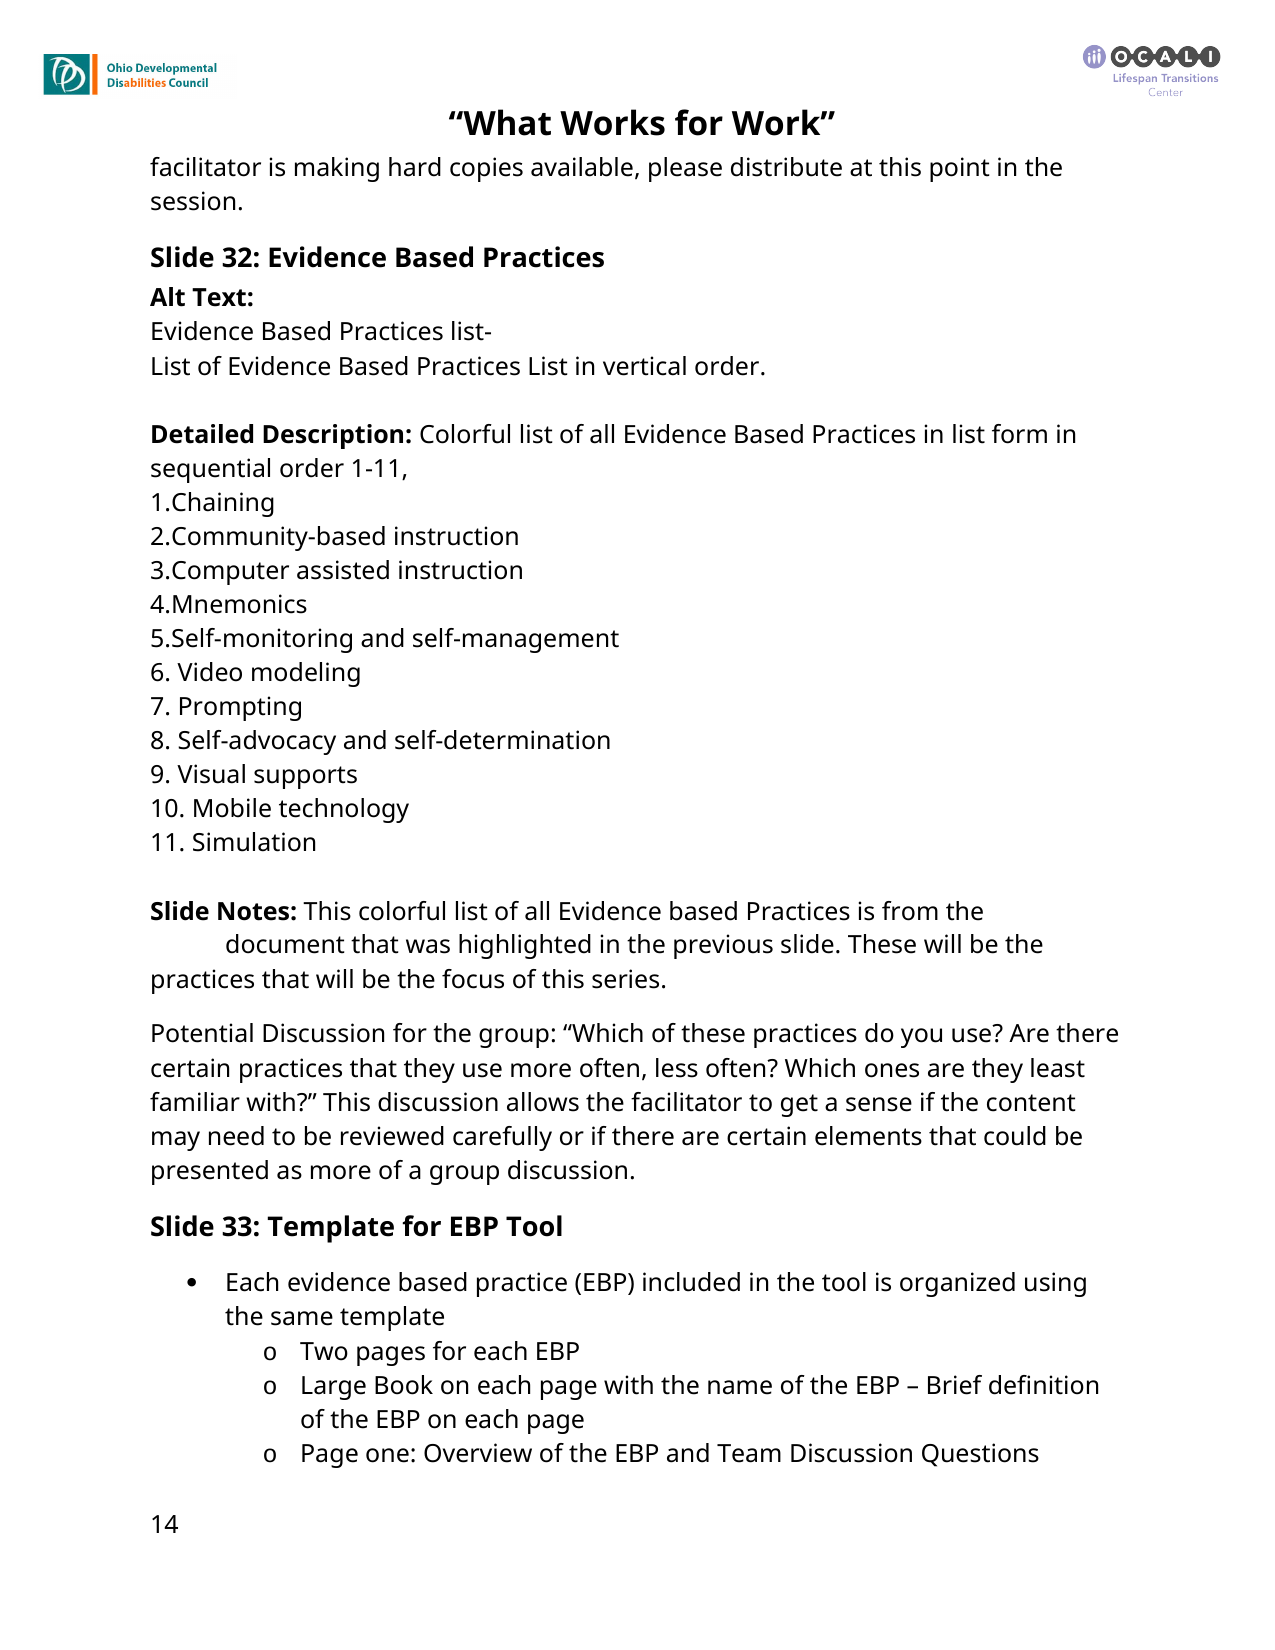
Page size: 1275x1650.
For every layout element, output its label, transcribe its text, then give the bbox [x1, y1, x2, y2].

text Evidence Based Practices list- [150, 314, 1125, 348]
text 5.Self-monitoring and self-management [150, 621, 1125, 655]
text 7. Prompting [150, 689, 1125, 723]
text 8. Self-advocacy and self-determination [150, 723, 1125, 757]
text 9. Visual supports [150, 757, 1125, 791]
list Page one: Overview of the EBP and Team Discussion Questions [262, 1436, 1125, 1470]
picture [1080, 43, 1224, 99]
list Two pages for each EBP [262, 1333, 1125, 1367]
text 2.Community-based instruction [150, 518, 1125, 552]
text 11. Simulation [150, 825, 1125, 859]
text 6. Video modeling [150, 655, 1125, 689]
picture [38, 54, 238, 99]
text Detailed Description: Colorful list of all Evidence Based Practices in list form in sequential order 1-11, [150, 416, 1125, 484]
text List of Evidence Based Practices List in vertical order. [150, 348, 1125, 382]
text 1.Chaining [150, 484, 1125, 518]
text Potential Discussion for the group: “Which of these practices do you use? Are there certain practices that they use more often, less often? Which ones are they least familiar with?” This discussion allows the facilitator to get a sense if the content may need to be reviewed carefully or if there are certain elements that could be presented as more of a group discussion. [150, 1016, 1125, 1186]
text 4.Mnemonics [150, 587, 1125, 621]
list Each evidence based practice (EBP) included in the tool is organized using the same template [187, 1265, 1125, 1333]
list Large Book on each page with the name of the EBP – Brief definition of the EBP on each page [262, 1367, 1125, 1436]
text Slide Notes: This colorful list of all Evidence based Practices is from the document that was highlighted in the previous slide. These will be the practices that will be the focus of this series. [150, 893, 1125, 995]
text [150, 150, 1125, 218]
subtitle Slide 33: Template for EBP Tool [150, 1207, 1125, 1244]
subtitle Slide 32: Evidence Based Practices [150, 239, 1125, 276]
text 3.Computer assisted instruction [150, 552, 1125, 587]
text 10. Mobile technology [150, 791, 1125, 825]
subtitle Alt Text: [150, 280, 1125, 314]
